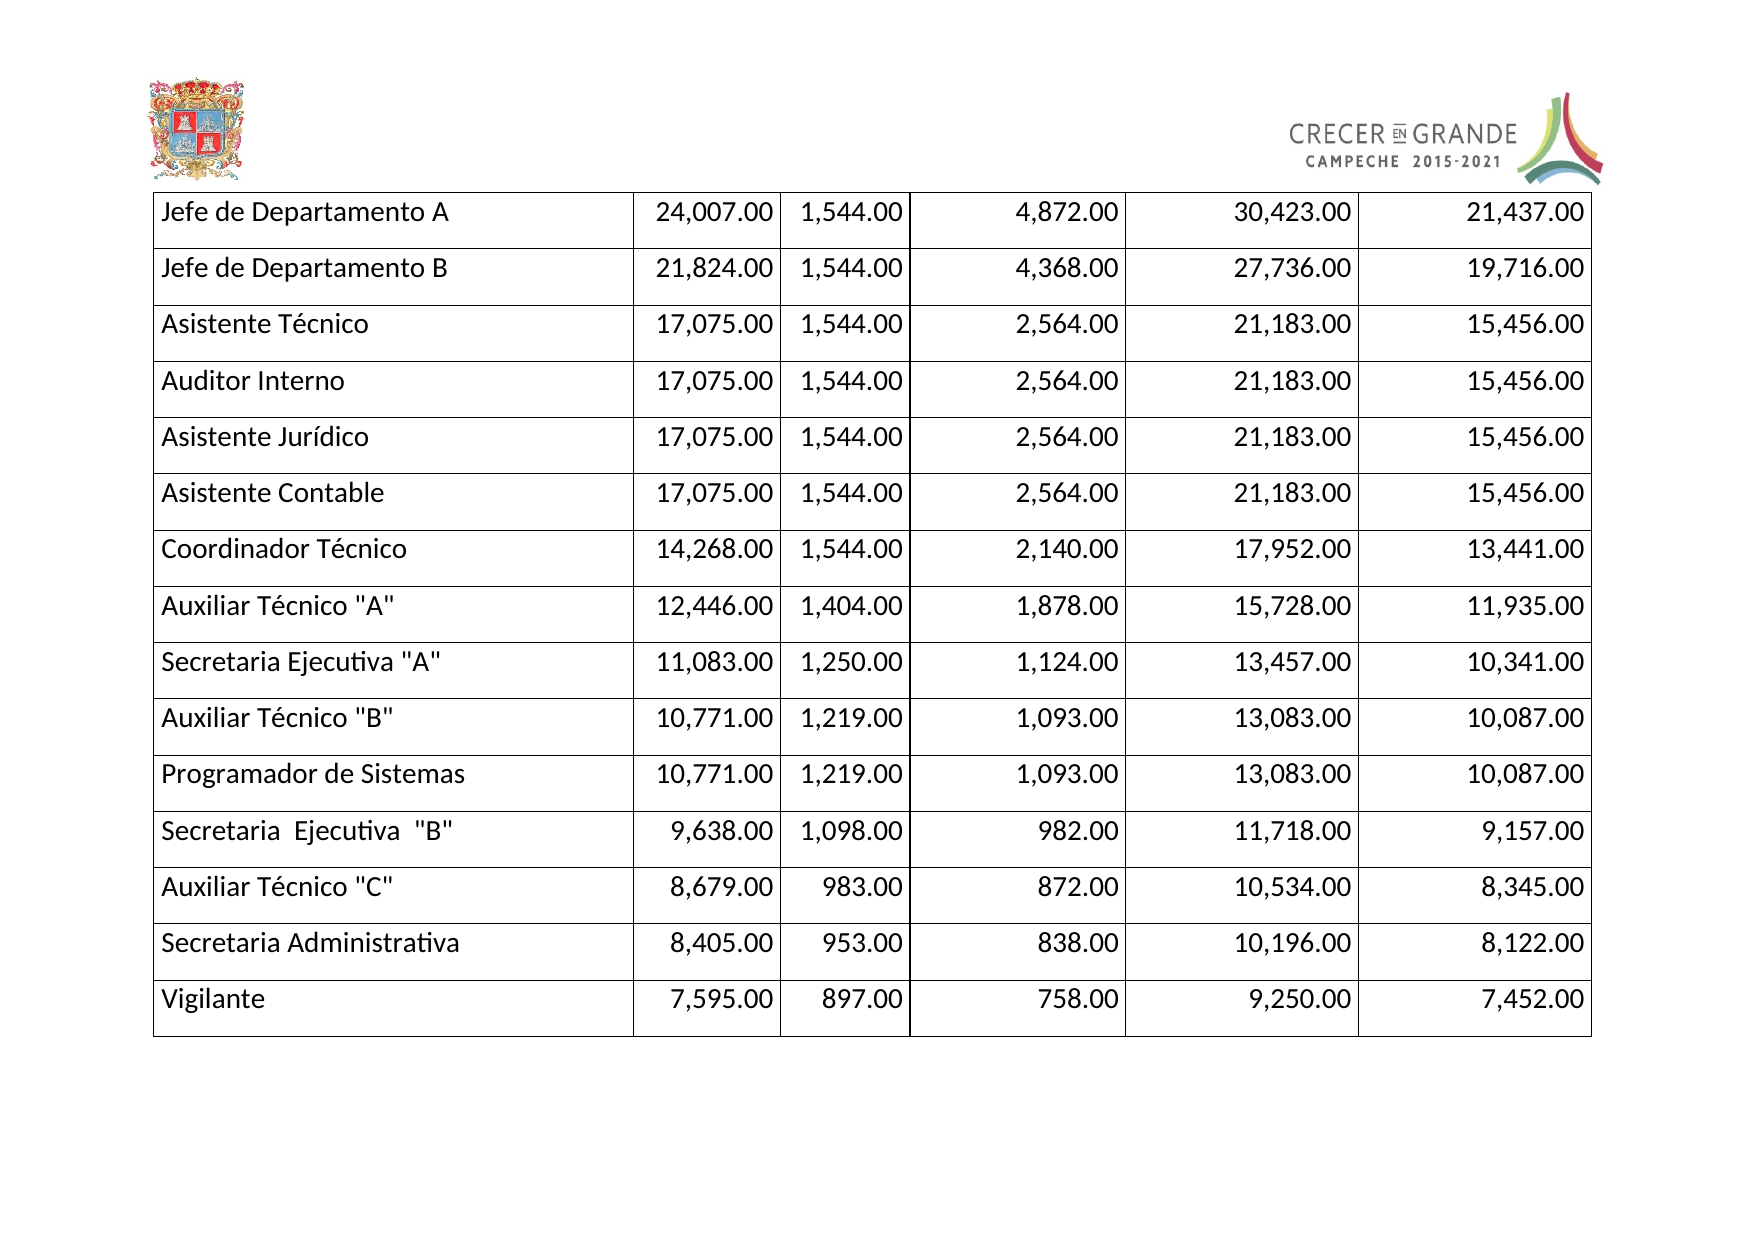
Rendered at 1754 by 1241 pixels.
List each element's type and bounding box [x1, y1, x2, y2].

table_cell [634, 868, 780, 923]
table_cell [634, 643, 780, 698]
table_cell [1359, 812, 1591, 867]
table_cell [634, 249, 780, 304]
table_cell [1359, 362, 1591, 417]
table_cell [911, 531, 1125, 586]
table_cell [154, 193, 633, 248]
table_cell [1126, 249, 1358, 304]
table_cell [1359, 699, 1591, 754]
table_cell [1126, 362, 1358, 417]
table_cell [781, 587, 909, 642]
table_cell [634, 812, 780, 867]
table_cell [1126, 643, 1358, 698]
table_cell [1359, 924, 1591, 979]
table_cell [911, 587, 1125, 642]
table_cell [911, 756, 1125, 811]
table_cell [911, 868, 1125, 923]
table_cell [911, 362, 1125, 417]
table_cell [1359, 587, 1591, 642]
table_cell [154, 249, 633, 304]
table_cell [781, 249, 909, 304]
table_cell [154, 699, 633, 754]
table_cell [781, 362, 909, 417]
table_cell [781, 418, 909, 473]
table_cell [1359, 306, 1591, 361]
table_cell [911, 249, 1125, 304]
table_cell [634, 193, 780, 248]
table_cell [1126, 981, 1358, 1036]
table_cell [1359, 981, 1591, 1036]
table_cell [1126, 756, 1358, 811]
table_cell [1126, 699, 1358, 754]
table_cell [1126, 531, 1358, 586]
picture [1284, 86, 1608, 189]
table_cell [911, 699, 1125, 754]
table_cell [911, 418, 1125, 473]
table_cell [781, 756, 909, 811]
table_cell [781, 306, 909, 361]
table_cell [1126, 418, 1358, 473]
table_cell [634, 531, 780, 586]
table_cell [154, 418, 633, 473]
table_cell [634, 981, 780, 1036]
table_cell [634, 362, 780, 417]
picture [147, 77, 245, 181]
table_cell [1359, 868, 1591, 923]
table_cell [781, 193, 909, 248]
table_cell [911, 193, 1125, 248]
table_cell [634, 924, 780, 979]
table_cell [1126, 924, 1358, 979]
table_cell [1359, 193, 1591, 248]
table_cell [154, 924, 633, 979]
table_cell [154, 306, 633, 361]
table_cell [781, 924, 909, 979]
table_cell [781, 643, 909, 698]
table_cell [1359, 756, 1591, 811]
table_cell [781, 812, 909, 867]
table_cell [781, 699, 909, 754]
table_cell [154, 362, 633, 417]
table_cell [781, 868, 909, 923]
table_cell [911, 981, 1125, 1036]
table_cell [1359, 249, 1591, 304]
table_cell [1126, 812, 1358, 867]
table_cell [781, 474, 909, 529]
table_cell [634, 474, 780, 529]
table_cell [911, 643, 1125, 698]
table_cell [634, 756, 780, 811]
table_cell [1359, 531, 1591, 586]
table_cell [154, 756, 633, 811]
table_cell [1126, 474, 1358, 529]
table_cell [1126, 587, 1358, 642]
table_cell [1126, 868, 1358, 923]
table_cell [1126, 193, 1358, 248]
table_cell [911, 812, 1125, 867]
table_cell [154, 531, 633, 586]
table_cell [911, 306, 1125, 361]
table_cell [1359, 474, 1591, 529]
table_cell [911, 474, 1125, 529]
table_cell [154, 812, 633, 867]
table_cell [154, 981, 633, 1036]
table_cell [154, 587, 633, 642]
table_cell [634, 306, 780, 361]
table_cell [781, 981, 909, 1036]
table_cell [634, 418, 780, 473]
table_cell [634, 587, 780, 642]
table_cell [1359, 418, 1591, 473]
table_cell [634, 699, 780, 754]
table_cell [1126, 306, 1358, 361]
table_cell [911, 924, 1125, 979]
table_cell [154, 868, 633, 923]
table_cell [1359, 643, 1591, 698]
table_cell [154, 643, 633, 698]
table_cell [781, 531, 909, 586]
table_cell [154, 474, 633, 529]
